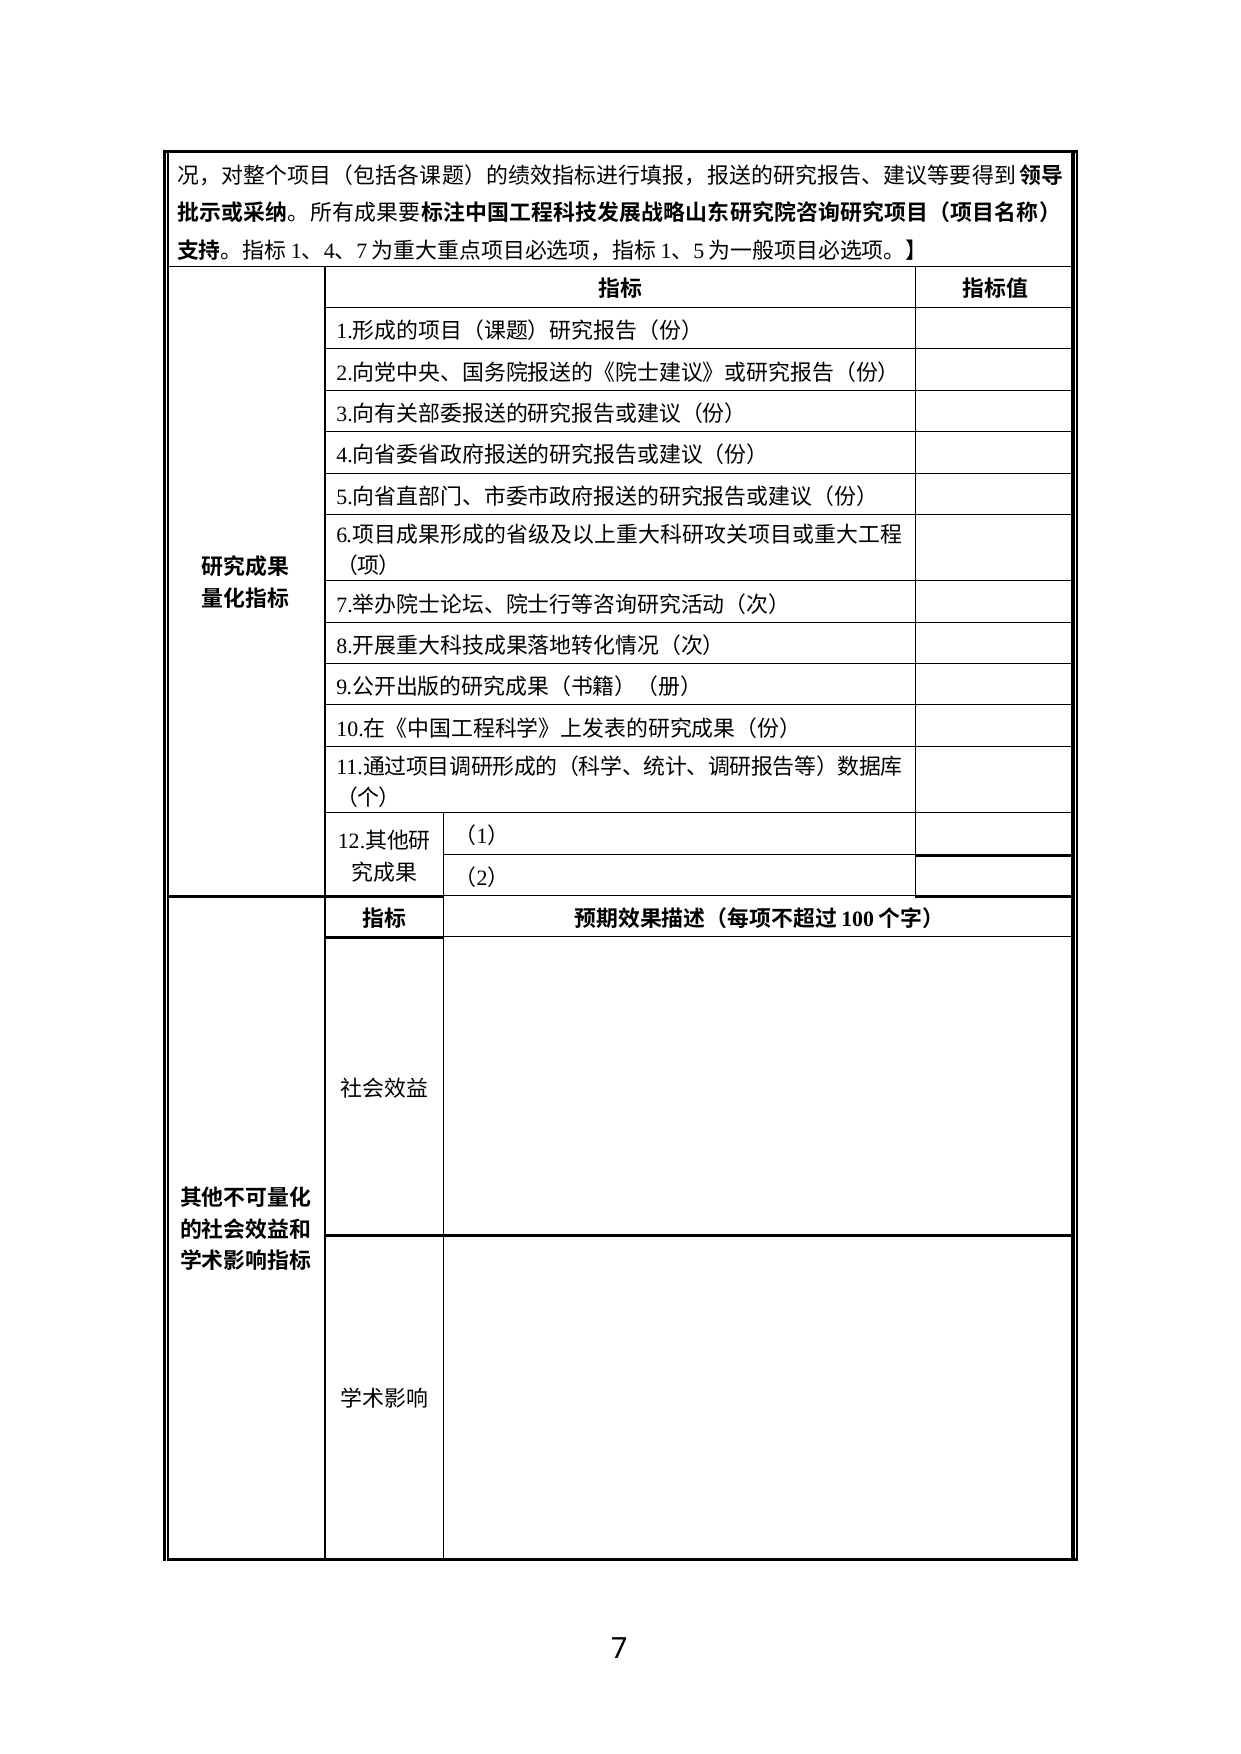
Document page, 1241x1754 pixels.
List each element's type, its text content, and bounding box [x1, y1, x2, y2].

table_cell 7.举办院士论坛、院士行等咨询研究活动（次） [326, 581, 915, 622]
table_cell [916, 349, 1071, 390]
table_cell （2） [444, 855, 915, 895]
table_cell [444, 1237, 1071, 1557]
table_cell 社会效益 [326, 939, 443, 1233]
table_cell 6.项目成果形成的省级及以上重大科研攻关项目或重大工程（项） [326, 515, 915, 580]
table_cell 1.形成的项目（课题）研究报告（份） [326, 308, 915, 348]
table_cell [916, 857, 1071, 895]
table_cell （1） [444, 813, 915, 853]
table_cell 预期效果描述（每项不超过100个字） [444, 896, 1071, 936]
table_cell [444, 937, 1071, 1233]
table_cell 研究成果 量化指标 [169, 267, 324, 895]
table_cell [916, 474, 1071, 514]
table_cell [916, 432, 1071, 472]
table_cell 指标 [326, 267, 915, 307]
table_cell 4.向省委省政府报送的研究报告或建议（份） [326, 432, 915, 472]
table_cell 2.向党中央、国务院报送的《院士建议》或研究报告（份） [326, 349, 915, 390]
table_cell [916, 705, 1071, 746]
table_cell 10.在《中国工程科学》上发表的研究成果（份） [326, 705, 915, 746]
table_cell 9.公开出版的研究成果（书籍）（册） [326, 664, 915, 704]
table_cell 3.向有关部委报送的研究报告或建议（份） [326, 391, 915, 431]
table_cell [916, 813, 1071, 853]
table_cell [916, 747, 1071, 812]
table_cell [916, 391, 1071, 431]
table_cell [916, 581, 1071, 622]
table_cell 指标值 [916, 267, 1071, 307]
table_cell [916, 515, 1071, 580]
table_cell 12.其他研究成果 [326, 813, 443, 895]
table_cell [169, 153, 1071, 266]
table_cell 8.开展重大科技成果落地转化情况（次） [326, 623, 915, 663]
table_cell 学术影响 [326, 1237, 443, 1557]
table_cell [916, 308, 1071, 348]
table_cell 11.通过项目调研形成的（科学、统计、调研报告等）数据库（个） [326, 747, 915, 812]
table_cell 其他不可量化的社会效益和学术影响指标 [169, 898, 324, 1557]
table_cell [916, 664, 1071, 704]
table_cell 5.向省直部门、市委市政府报送的研究报告或建议（份） [326, 474, 915, 514]
table_cell [916, 623, 1071, 663]
table_cell 指标 [326, 898, 443, 936]
